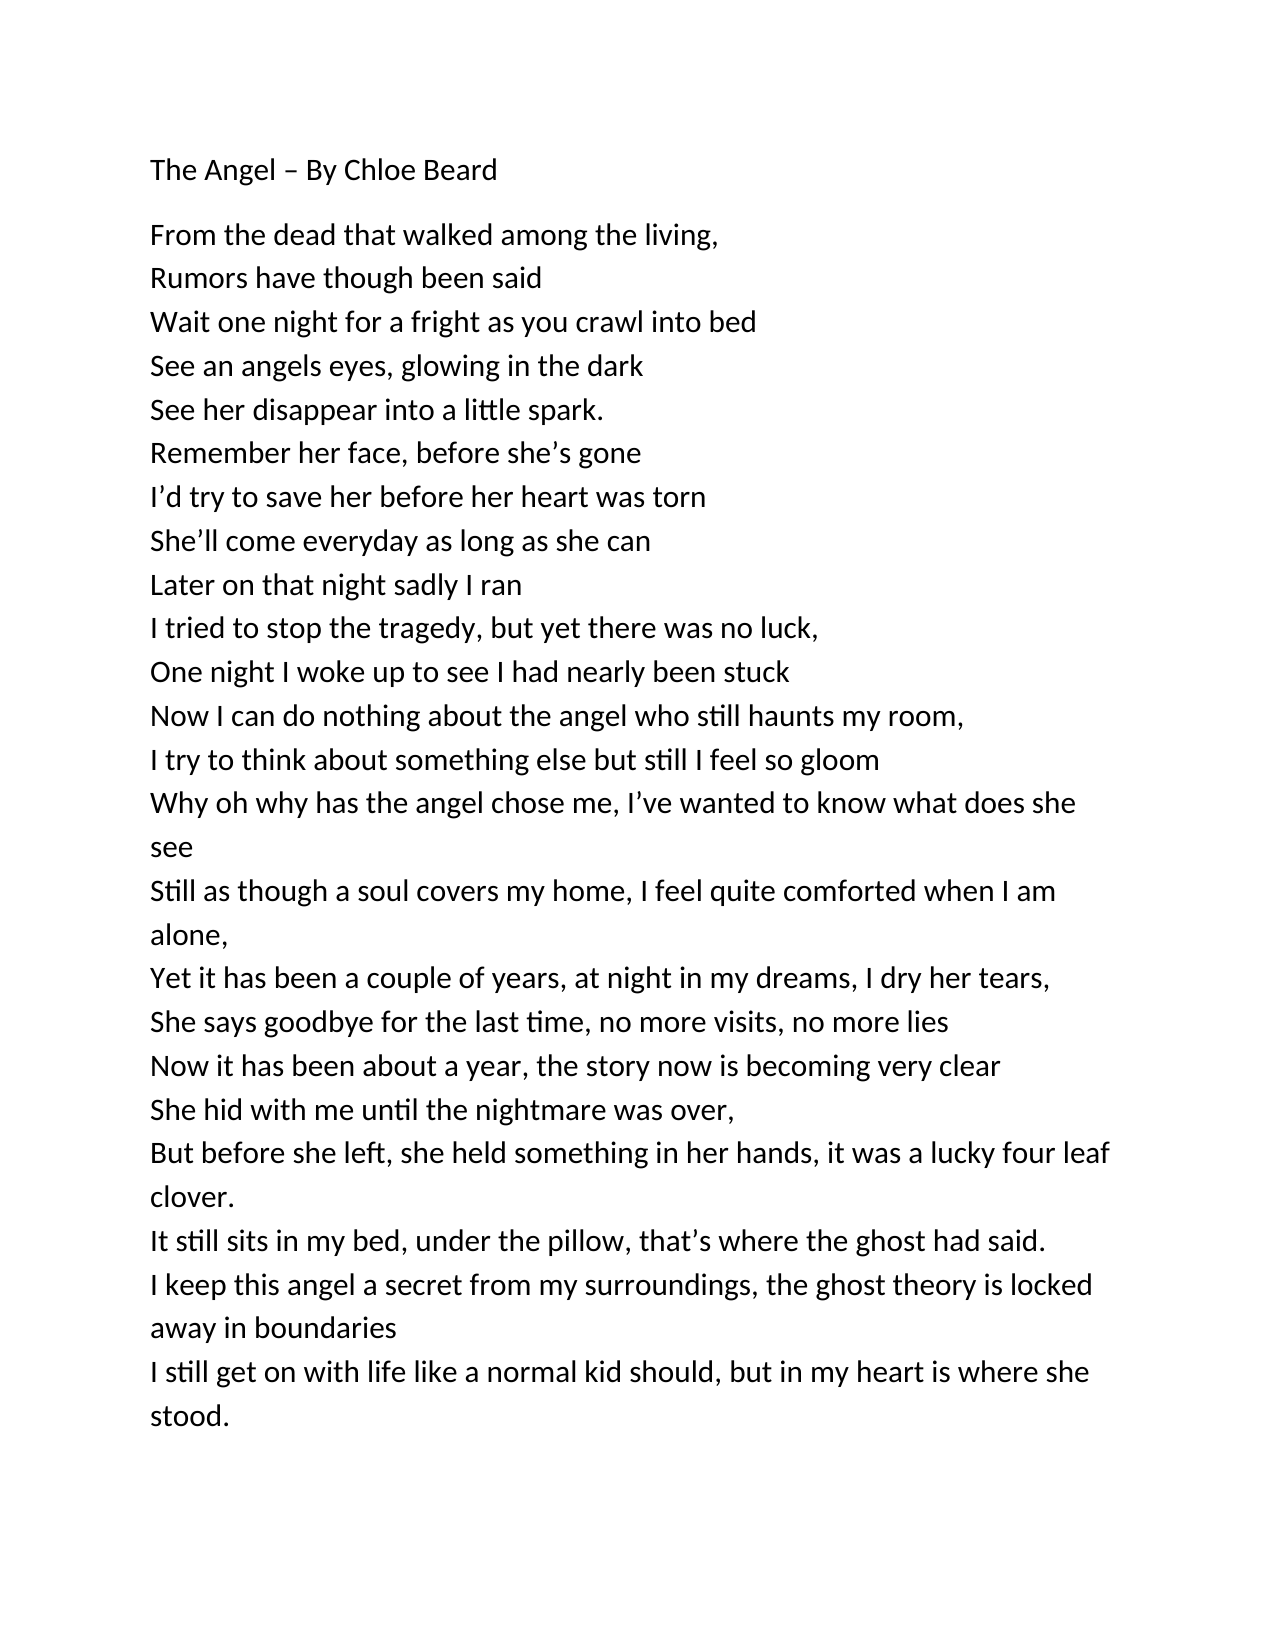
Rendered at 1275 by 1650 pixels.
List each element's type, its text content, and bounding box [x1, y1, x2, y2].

text The Angel – By Chloe Beard [150, 150, 1125, 188]
text From the dead that walked among the living, Rumors have though been said Wait one night for a fright as you crawl into bed See an angels eyes, glowing in the dark See her disappear into a little spark. Remember her face, before she’s gone I’d try to save her before her heart was torn She’ll come everyday as long as she can Later on that night sadly I ran I tried to stop the tragedy, but yet there was no luck, One night I woke up to see I had nearly been stuck Now I can do nothing about the angel who still haunts my room, I try to think about something else but still I feel so gloom Why oh why has the angel chose me, I’ve wanted to know what does she see Still as though a soul covers my home, I feel quite comforted when I am alone, Yet it has been a couple of years, at night in my dreams, I dry her tears, She says goodbye for the last time, no more visits, no more lies Now it has been about a year, the story now is becoming very clear She hid with me until the nightmare was over, But before she left, she held something in her hands, it was a lucky four leaf clover. It still sits in my bed, under the pillow, that’s where the ghost had said. I keep this angel a secret from my surroundings, the ghost theory is locked away in boundaries I still get on with life like a normal kid should, but in my heart is where she stood. [150, 214, 1125, 1466]
